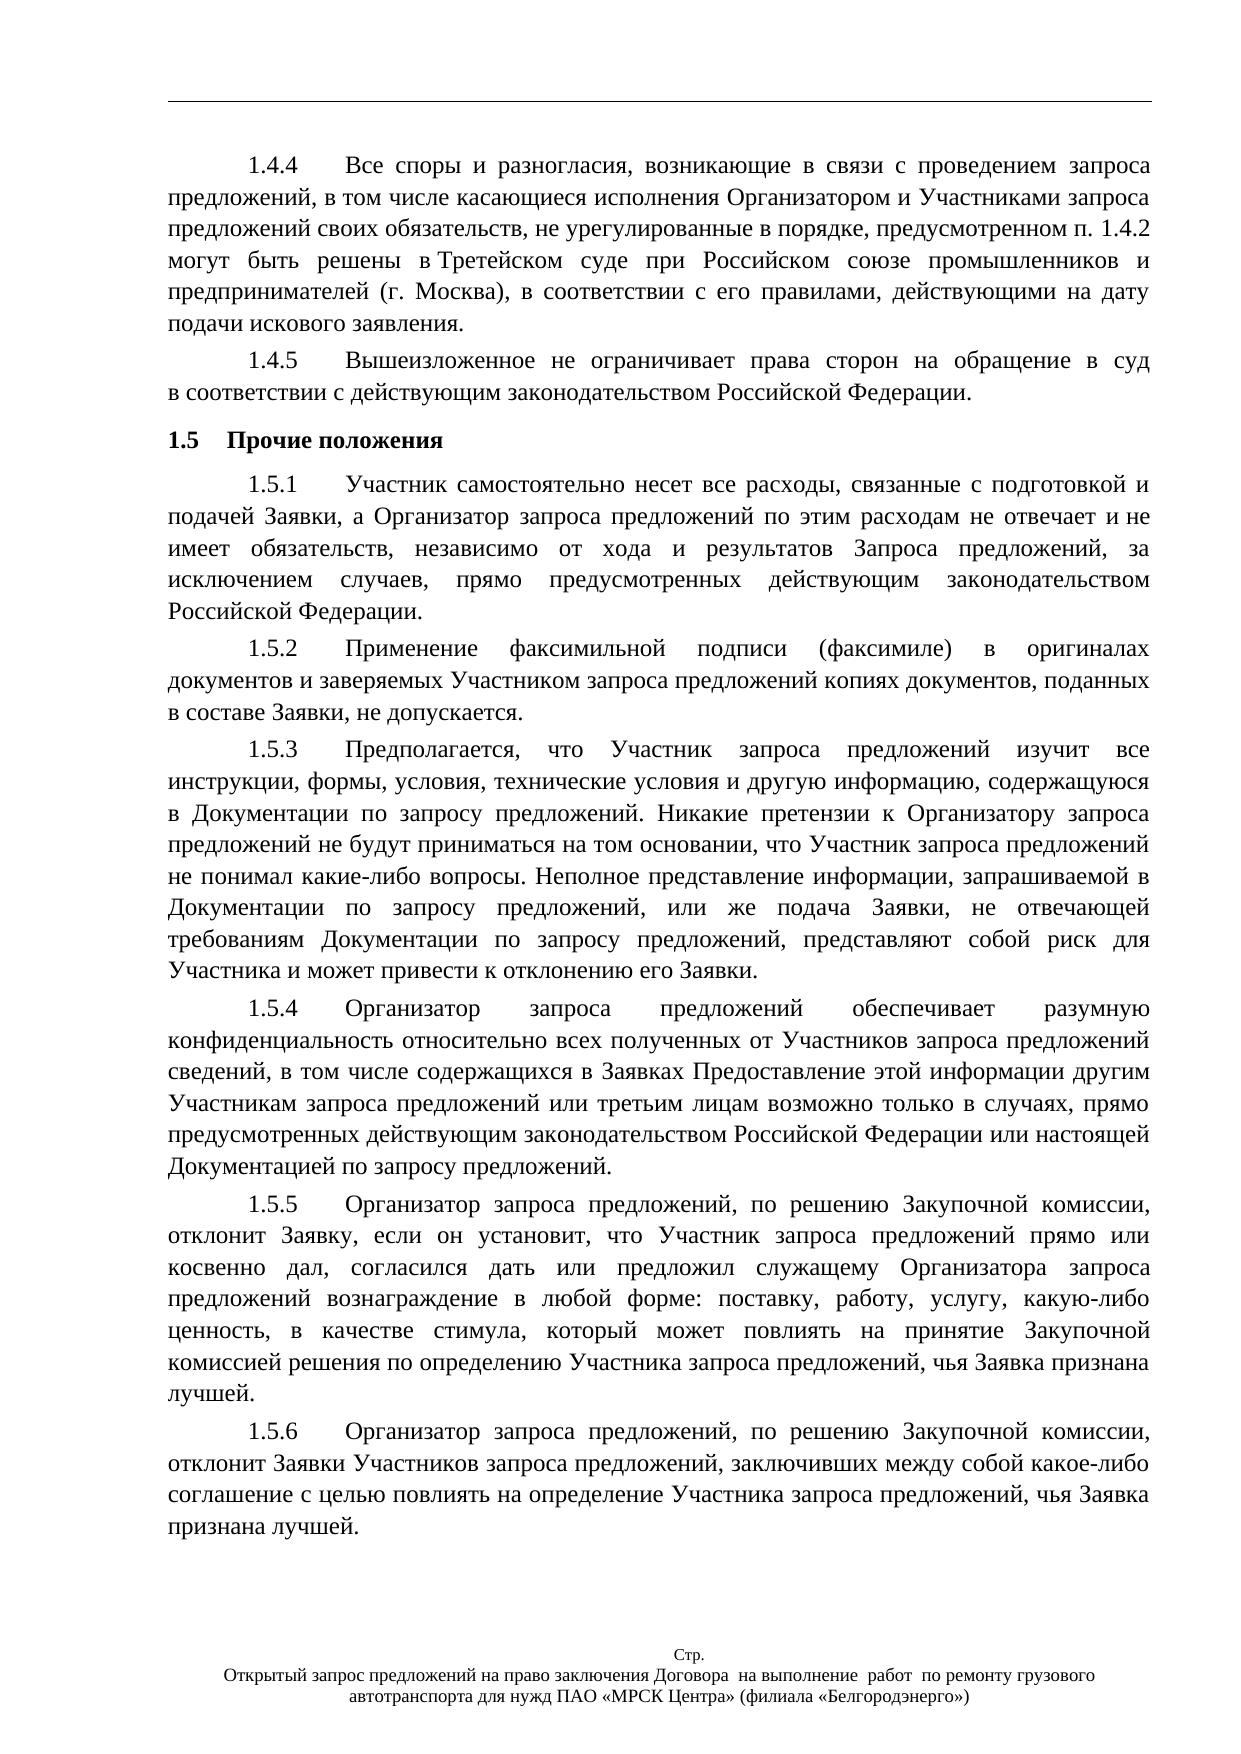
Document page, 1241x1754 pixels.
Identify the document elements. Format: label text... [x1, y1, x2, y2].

list Вышеизложенное не ограничивает права сторон на обращение в суд в соответствии с действующим законодательством Российской Федерации. [168, 346, 1150, 406]
list Организатор запроса предложений, по решению Закупочной комиссии, отклонит Заявку, если он установит, что Участник запроса предложений прямо или косвенно дал, согласился дать или предложил служащему Организатора запроса предложений вознаграждение в любой форме: поставку, работу, услугу, какую-либо ценность, в качестве стимула, который может повлиять на принятие Закупочной комиссией решения по определению Участника запроса предложений, чья Заявка признана лучшей. [168, 1189, 1150, 1407]
subtitle Прочие положения [168, 425, 1152, 454]
list Организатор запроса предложений обеспечивает разумную конфиденциальность относительно всех полученных от Участников запроса предложений сведений, в том числе содержащихся в Заявках Предоставление этой информации другим Участникам запроса предложений или третьим лицам возможно только в случаях, прямо предусмотренных действующим законодательством Российской Федерации или настоящей Документацией по запросу предложений. [168, 993, 1150, 1180]
list Применение факсимильной подписи (факсимиле) в оригиналах документов и заверяемых Участником запроса предложений копиях документов, поданных в составе Заявки, не допускается. [168, 633, 1150, 725]
list Организатор запроса предложений, по решению Закупочной комиссии, отклонит Заявки Участников запроса предложений, заключивших между собой какое-либо соглашение с целью повлиять на определение Участника запроса предложений, чья Заявка признана лучшей. [168, 1416, 1150, 1539]
list Предполагается, что Участник запроса предложений изучит все инструкции, формы, условия, технические условия и другую информацию, содержащуюся в Документации по запросу предложений. Никакие претензии к Организатору запроса предложений не будут приниматься на том основании, что Участник запроса предложений не понимал какие-либо вопросы. Неполное представление информации, запрашиваемой в Документации по запросу предложений, или же подача Заявки, не отвечающей требованиям Документации по запросу предложений, представляют собой риск для Участника и может привести к отклонению его Заявки. [168, 734, 1150, 984]
list Участник самостоятельно несет все расходы, связанные с подготовкой и подачей Заявки, а Организатор запроса предложений по этим расходам не отвечает и не имеет обязательств, независимо от хода и результатов Запроса предложений, за исключением случаев, прямо предусмотренных действующим законодательством Российской Федерации. [168, 469, 1150, 624]
